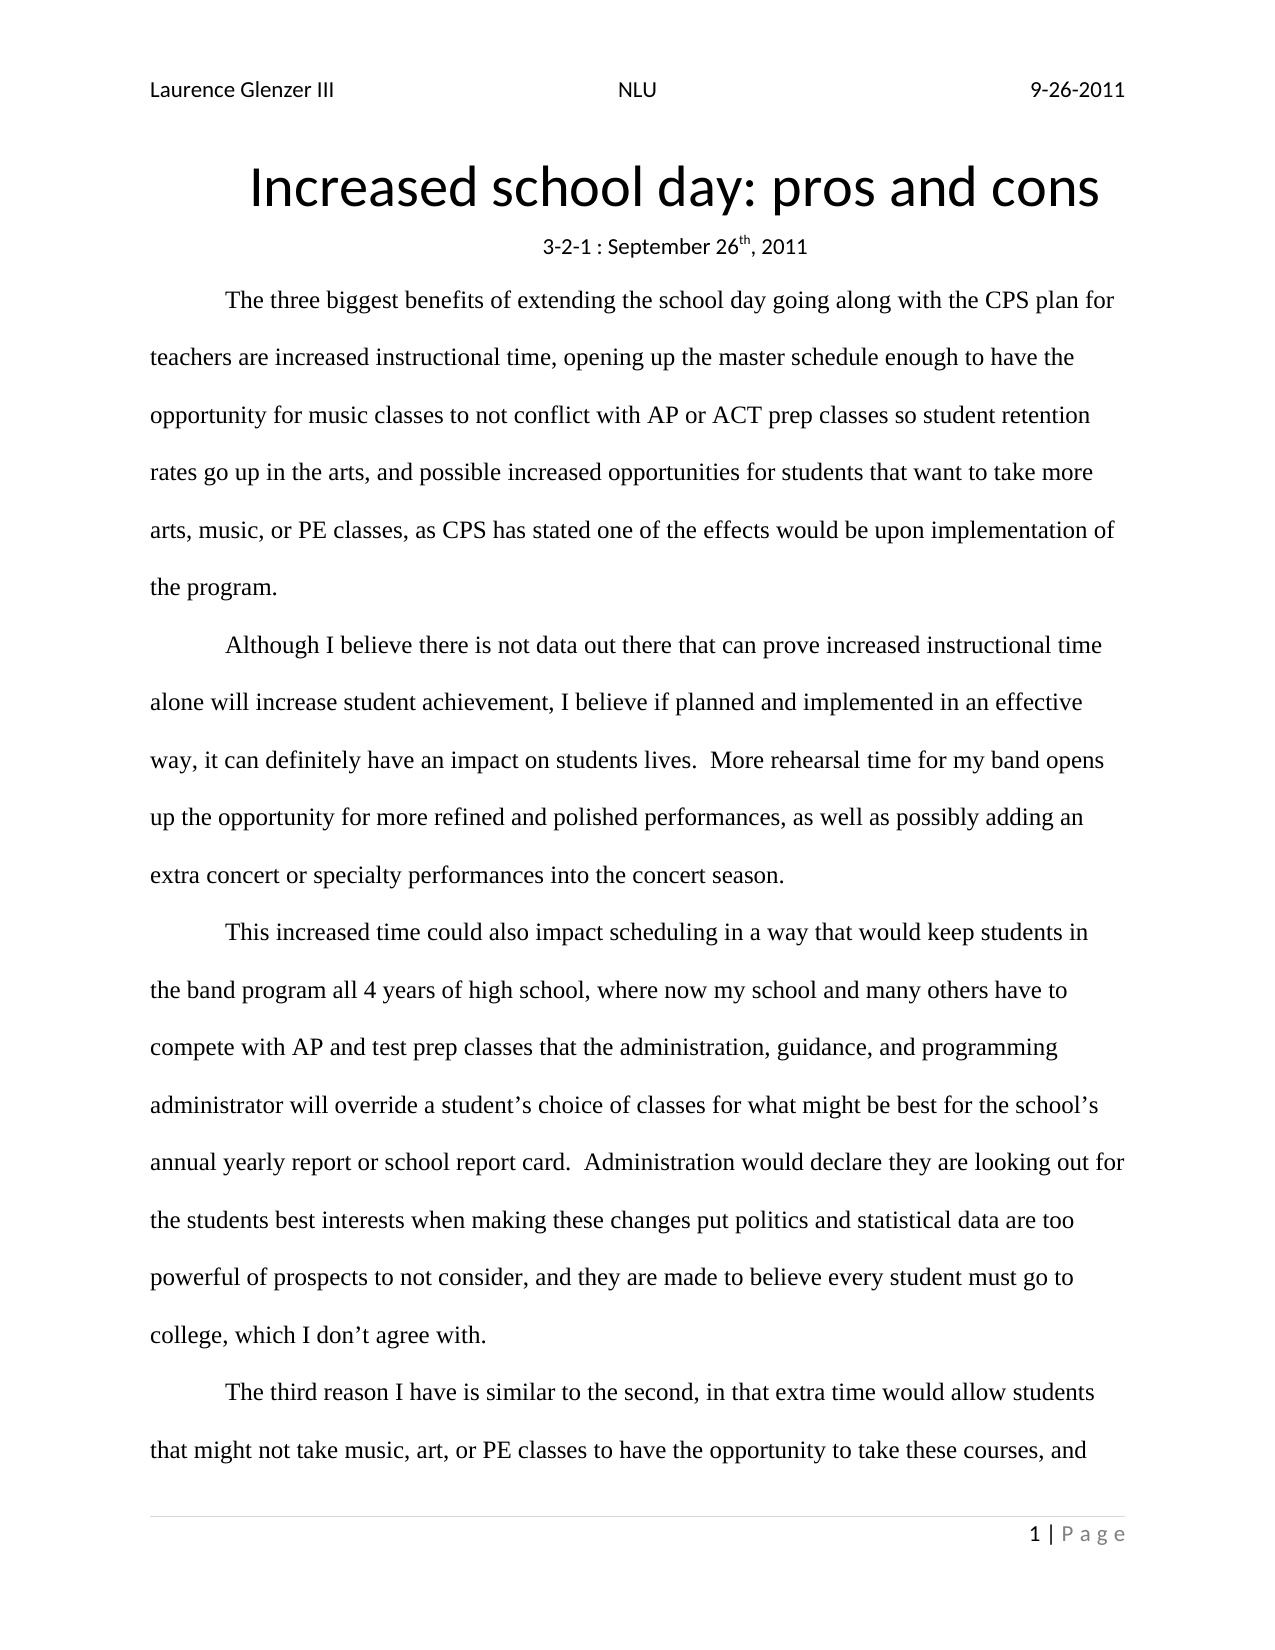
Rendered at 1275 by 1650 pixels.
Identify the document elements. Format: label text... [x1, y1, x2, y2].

text Increased school day: pros and cons [150, 150, 1125, 221]
text This increased time could also impact scheduling in a way that would keep students in the band program all 4 years of high school, where now my school and many others have to compete with AP and test prep classes that the administration, guidance, and programming administrator will override a student’s choice of classes for what might be best for the school’s annual yearly report or school report card. Administration would declare they are looking out for the students best interests when making these changes put politics and statistical data are too powerful of prospects to not consider, and they are made to believe every student must go to college, which I don’t agree with. [150, 917, 1125, 1349]
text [150, 1377, 1125, 1464]
text 3-2-1 : September 26th, 2011 [150, 232, 1125, 260]
text Although I believe there is not data out there that can prove increased instructional time alone will increase student achievement, I believe if planned and implemented in an effective way, it can definitely have an impact on students lives. More rehearsal time for my band opens up the opportunity for more refined and polished performances, as well as possibly adding an extra concert or specialty performances into the concert season. [150, 630, 1125, 889]
text The three biggest benefits of extending the school day going along with the CPS plan for teachers are increased instructional time, opening up the master schedule enough to have the opportunity for music classes to not conflict with AP or ACT prep classes so student retention rates go up in the arts, and possible increased opportunities for students that want to take more arts, music, or PE classes, as CPS has stated one of the effects would be upon implementation of the program. [150, 285, 1125, 601]
